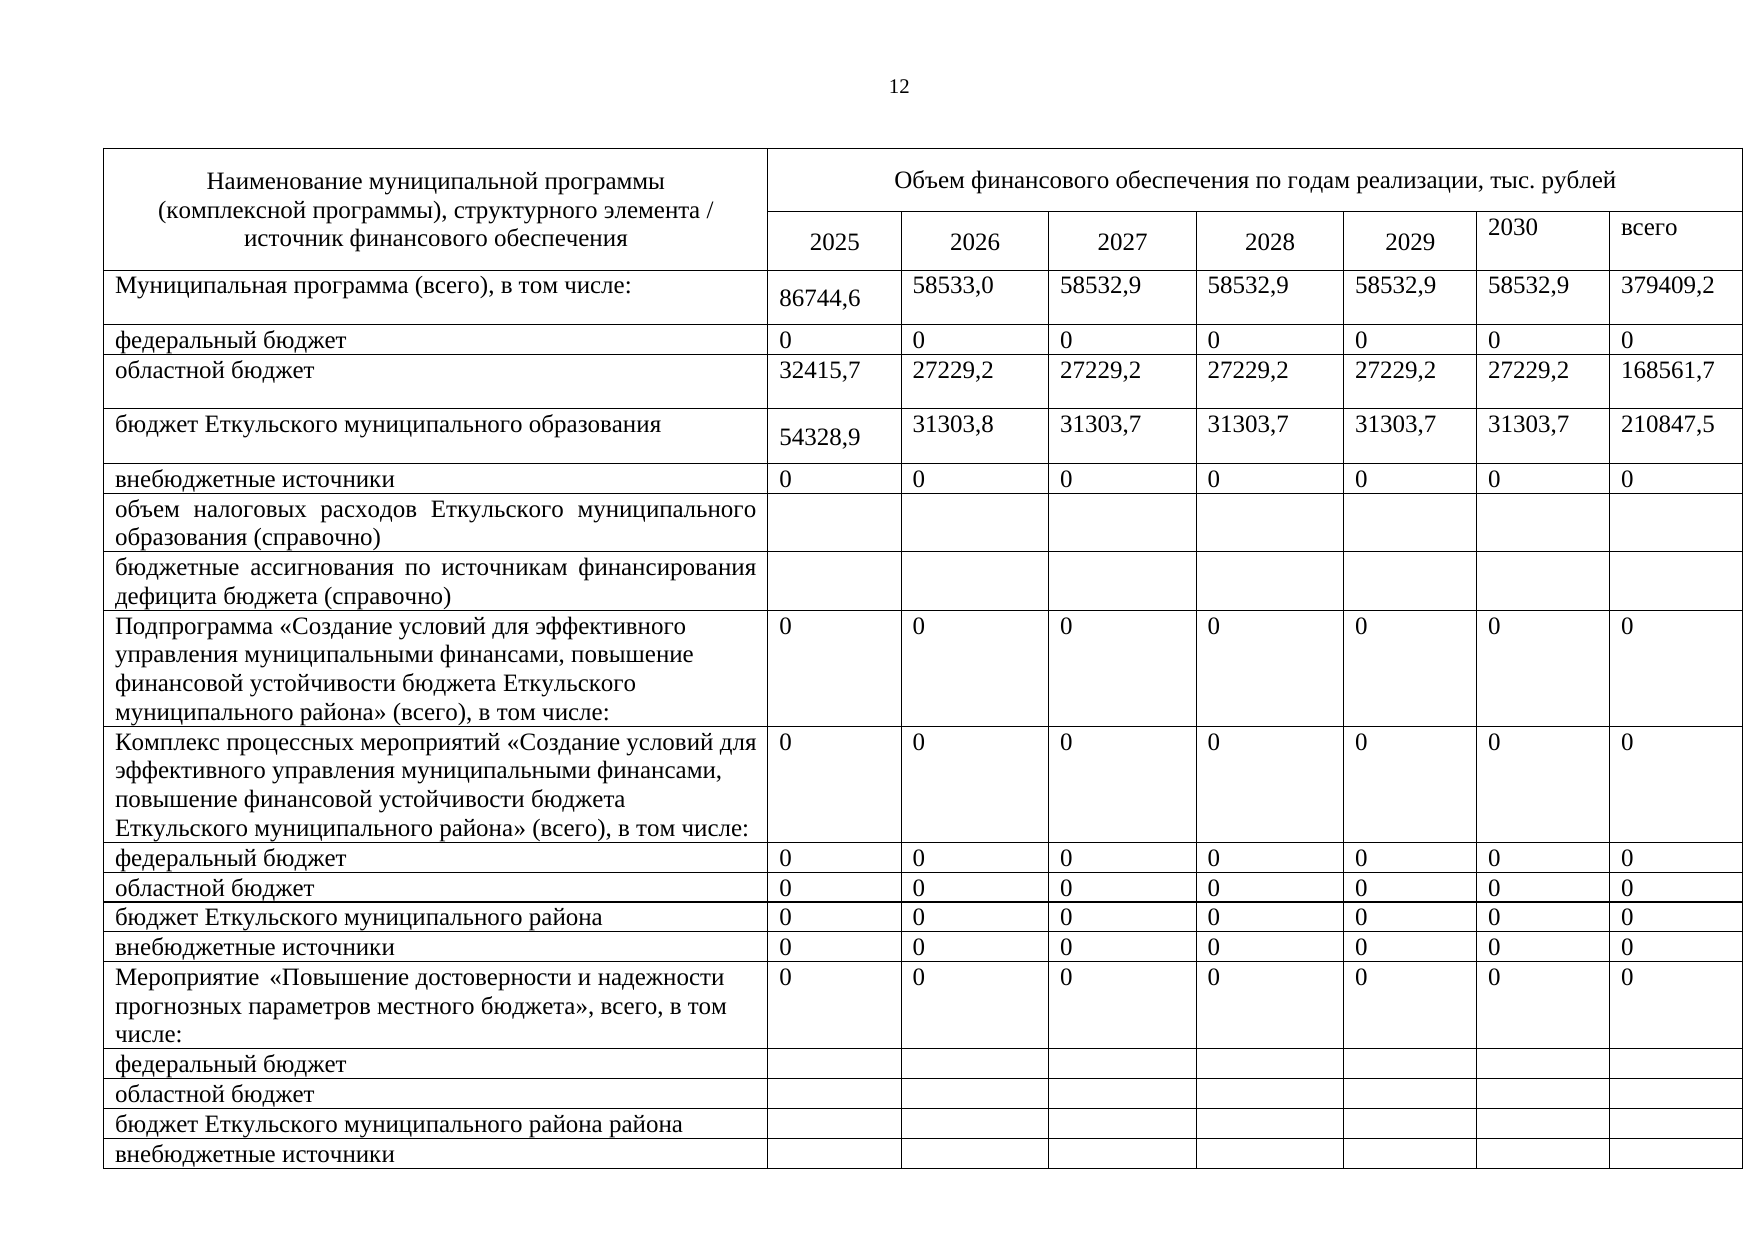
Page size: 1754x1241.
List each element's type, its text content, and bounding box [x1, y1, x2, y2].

table_cell [1598, 1139, 1609, 1167]
table_cell 0 [1344, 727, 1476, 842]
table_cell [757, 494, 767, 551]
table_cell [1465, 1139, 1476, 1167]
table_cell [890, 1049, 901, 1078]
table_cell 0 [1477, 962, 1609, 1048]
table_cell [1477, 552, 1609, 610]
table_cell [1197, 552, 1343, 610]
table_cell Муниципальная программа (всего), в том числе: [104, 271, 767, 324]
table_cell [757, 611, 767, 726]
table_cell [768, 1079, 779, 1108]
table_cell 31303,7 [1049, 409, 1196, 463]
table_cell 54328,9 [768, 409, 901, 463]
table_cell 27229,2 [902, 355, 1048, 408]
table_cell [1049, 1109, 1060, 1138]
table_cell 58532,9 [1197, 271, 1343, 324]
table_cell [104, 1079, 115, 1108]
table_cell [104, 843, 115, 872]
table_cell 0 [1197, 727, 1343, 842]
table_cell [1465, 1049, 1476, 1078]
table_cell [1610, 1079, 1621, 1108]
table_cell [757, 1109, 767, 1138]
table_cell [1197, 1079, 1207, 1108]
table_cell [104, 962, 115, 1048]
table_cell [1197, 1139, 1207, 1167]
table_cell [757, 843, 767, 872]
table_cell [890, 1079, 901, 1108]
table_cell [890, 1139, 901, 1167]
table_cell [1477, 494, 1609, 551]
table_cell [1049, 552, 1196, 610]
table_cell [1332, 1079, 1343, 1108]
table_cell 27229,2 [1049, 355, 1196, 408]
table_cell 0 [1049, 962, 1196, 1048]
table_cell 31303,8 [902, 409, 1048, 463]
table_cell областной бюджет [104, 355, 767, 408]
table_cell 31303,7 [1477, 409, 1609, 463]
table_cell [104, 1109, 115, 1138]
table_cell 0 [1610, 611, 1742, 726]
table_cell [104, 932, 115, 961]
table_cell 0 [768, 727, 901, 842]
table_cell [1731, 1139, 1742, 1167]
table_cell 2027 [1049, 212, 1196, 269]
table_cell [1332, 1049, 1343, 1078]
table_cell [1344, 1049, 1355, 1078]
table_cell [1185, 1049, 1196, 1078]
table_cell 379409,2 [1610, 271, 1742, 324]
table_cell 0 [902, 611, 1048, 726]
table_cell 58532,9 [1477, 271, 1609, 324]
table_cell [1610, 552, 1742, 610]
table_cell 0 [1610, 727, 1742, 842]
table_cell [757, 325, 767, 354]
table_cell [1477, 1049, 1488, 1078]
table_cell 2025 [768, 212, 901, 269]
table_cell [1185, 1139, 1196, 1167]
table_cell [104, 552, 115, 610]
table_cell 58532,9 [1049, 271, 1196, 324]
table_cell [1610, 1049, 1621, 1078]
table_cell [1332, 1109, 1343, 1138]
table_cell [1185, 1079, 1196, 1108]
table_cell 27229,2 [1477, 355, 1609, 408]
table_cell 0 [768, 611, 901, 726]
table_cell [1344, 494, 1476, 551]
table_cell 0 [1610, 962, 1742, 1048]
table_cell [1731, 1049, 1742, 1078]
table_cell 58533,0 [902, 271, 1048, 324]
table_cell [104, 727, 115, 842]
table_cell 0 [1049, 727, 1196, 842]
table_cell 0 [1344, 611, 1476, 726]
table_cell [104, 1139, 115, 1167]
table_cell [1731, 1109, 1742, 1138]
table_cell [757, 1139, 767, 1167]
table_cell [1037, 1109, 1048, 1138]
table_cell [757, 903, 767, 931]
table_cell [902, 552, 1048, 610]
table_cell 86744,6 [768, 271, 901, 324]
table_header Объем финансового обеспечения по годам реализации, тыс. рублей [768, 149, 1742, 211]
table_cell [1344, 1109, 1355, 1138]
table_cell [1049, 494, 1196, 551]
table_cell 27229,2 [1197, 355, 1343, 408]
table_cell 2030 [1477, 212, 1609, 269]
table_cell 2029 [1344, 212, 1476, 269]
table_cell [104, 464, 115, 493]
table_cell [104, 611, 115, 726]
table_cell [902, 1109, 912, 1138]
table_cell 32415,7 [768, 355, 901, 408]
table_cell 27229,2 [1344, 355, 1476, 408]
table_cell [1610, 494, 1742, 551]
table_cell всего [1610, 212, 1742, 269]
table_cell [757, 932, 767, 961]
table_cell [1344, 552, 1476, 610]
table_cell [1465, 1079, 1476, 1108]
table_cell 0 [1197, 962, 1343, 1048]
table_cell [1197, 1109, 1207, 1138]
table_cell [1197, 494, 1343, 551]
table_cell [1598, 1109, 1609, 1138]
table_cell 0 [1049, 611, 1196, 726]
table_cell [1344, 1079, 1355, 1108]
table_cell [1037, 1079, 1048, 1108]
table_cell [890, 1109, 901, 1138]
table_cell [1037, 1139, 1048, 1167]
table_cell [1610, 1109, 1621, 1138]
table_cell 0 [1477, 611, 1609, 726]
table_cell 0 [1344, 962, 1476, 1048]
table_cell [1465, 1109, 1476, 1138]
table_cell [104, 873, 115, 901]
table_cell [1598, 1079, 1609, 1108]
table_cell [1610, 1139, 1621, 1167]
table_cell 0 [1197, 611, 1343, 726]
table_cell 0 [902, 962, 1048, 1048]
table_cell [768, 552, 901, 610]
table_cell [1037, 1049, 1048, 1078]
table_cell [1477, 1139, 1488, 1167]
table_cell [768, 494, 901, 551]
table_cell 31303,7 [1344, 409, 1476, 463]
table_cell [1477, 1079, 1488, 1108]
table_cell [1049, 1049, 1060, 1078]
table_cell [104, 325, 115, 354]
table_cell 210847,5 [1610, 409, 1742, 463]
table_cell [1332, 1139, 1343, 1167]
table_cell 58532,9 [1344, 271, 1476, 324]
table_cell [902, 1139, 912, 1167]
table_cell 0 [768, 962, 901, 1048]
table_cell [1185, 1109, 1196, 1138]
table_cell 0 [1477, 727, 1609, 842]
table_cell 2026 [902, 212, 1048, 269]
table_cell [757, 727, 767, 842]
table_cell 2028 [1197, 212, 1343, 269]
table_cell 168561,7 [1610, 355, 1742, 408]
table_cell 31303,7 [1197, 409, 1343, 463]
table_cell бюджет Еткульского муниципального образования [104, 409, 767, 463]
table_cell [768, 1139, 779, 1167]
table_cell [1049, 1139, 1060, 1167]
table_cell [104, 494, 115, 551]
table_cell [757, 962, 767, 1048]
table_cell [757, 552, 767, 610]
table_cell [1344, 1139, 1355, 1167]
table_cell [768, 1049, 779, 1078]
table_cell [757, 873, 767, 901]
table_cell [1598, 1049, 1609, 1078]
table_cell [902, 494, 1048, 551]
table_cell [1197, 1049, 1207, 1078]
table_cell [902, 1079, 912, 1108]
table_cell [1477, 1109, 1488, 1138]
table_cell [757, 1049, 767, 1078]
table_cell [1731, 1079, 1742, 1108]
table_cell 0 [902, 727, 1048, 842]
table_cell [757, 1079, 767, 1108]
table_cell [768, 1109, 779, 1138]
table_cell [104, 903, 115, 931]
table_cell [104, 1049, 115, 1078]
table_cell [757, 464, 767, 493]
table_header Наименование муниципальной программы (комплексной программы), структурного элемента / источник финансового обеспечения [104, 149, 767, 269]
table_cell [1049, 1079, 1060, 1108]
table_cell [902, 1049, 912, 1078]
